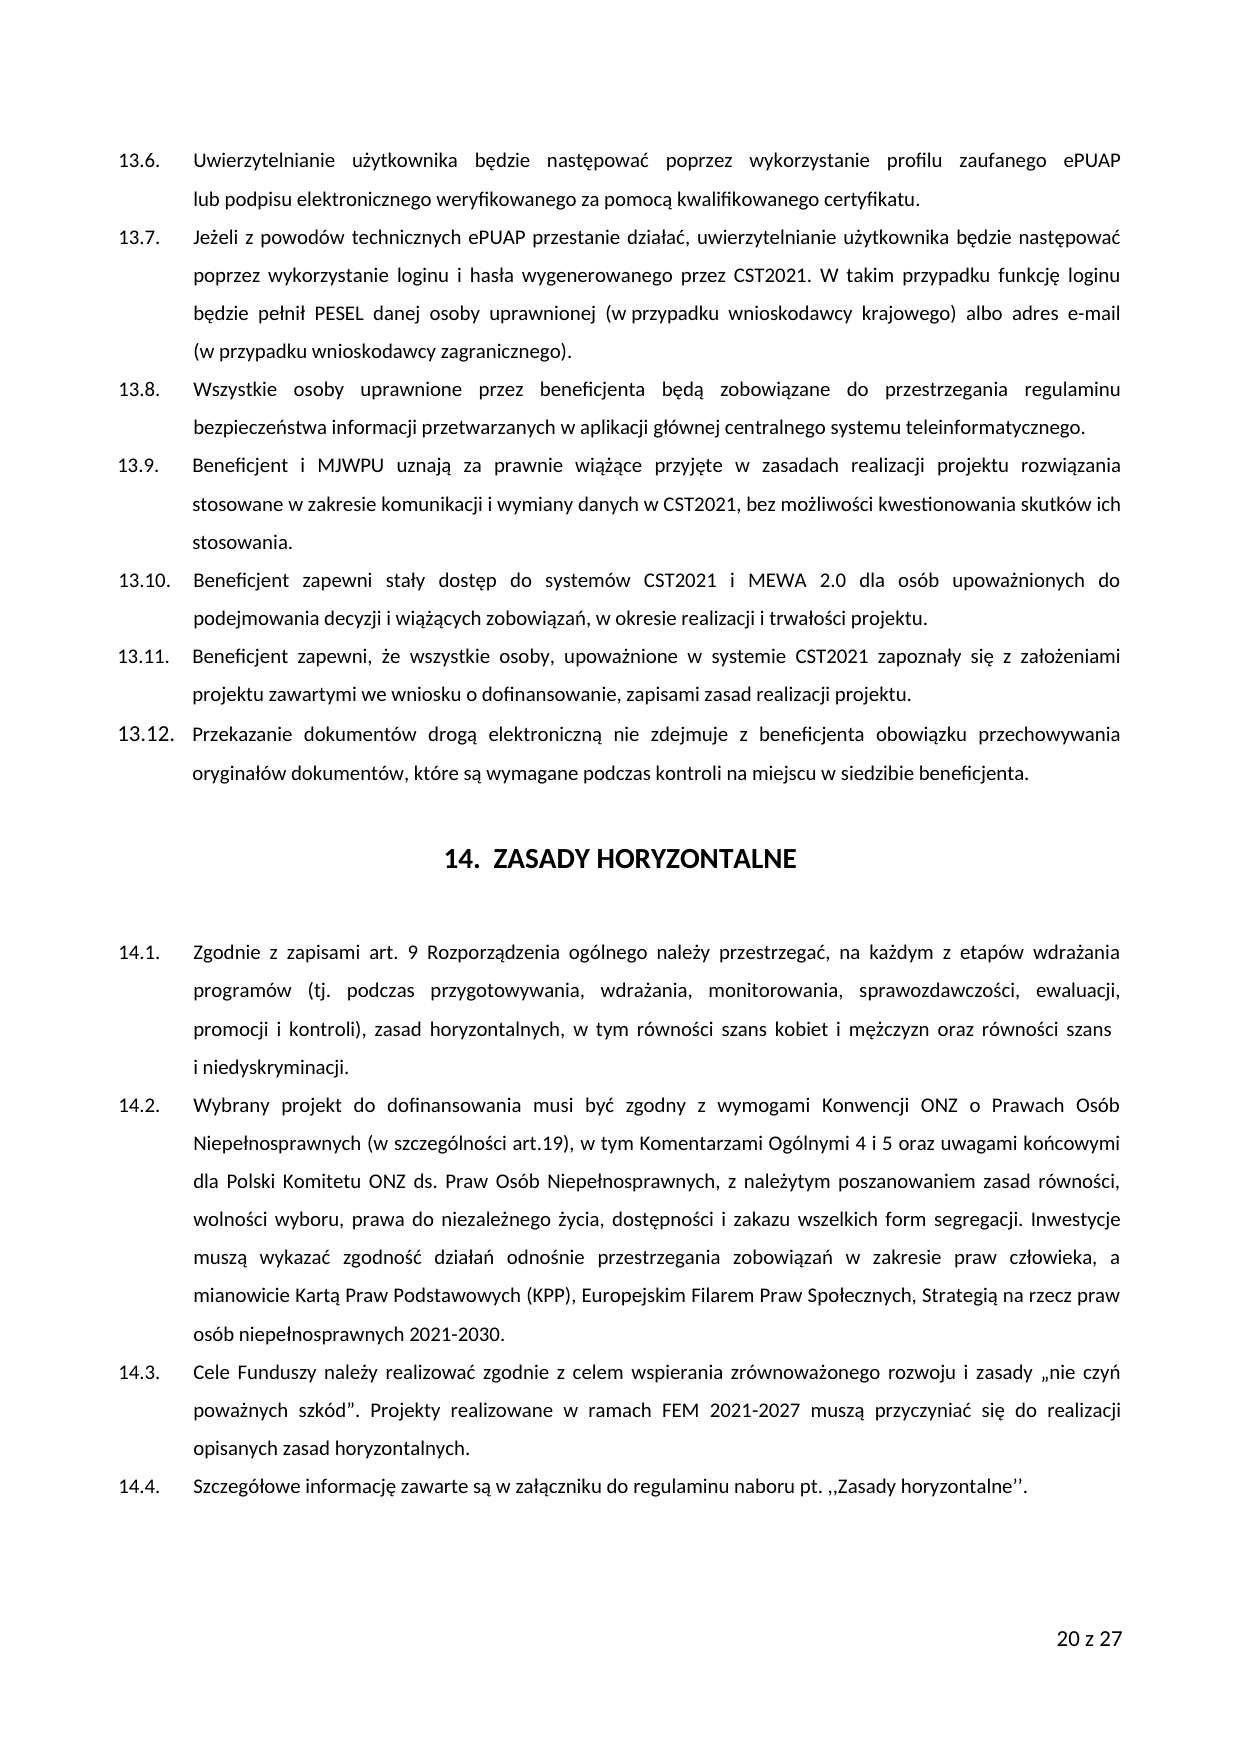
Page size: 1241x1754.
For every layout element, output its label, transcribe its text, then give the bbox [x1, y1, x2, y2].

list Beneficjent i MJWPU uznają za prawnie wiążące przyjęte w zasadach realizacji projektu rozwiązania stosowane w zakresie komunikacji i wymiany danych w CST2021, bez możliwości kwestionowania skutków ich stosowania. [117, 453, 1122, 554]
list Jeżeli z powodów technicznych ePUAP przestanie działać, uwierzytelnianie użytkownika będzie następować poprzez wykorzystanie loginu i hasła wygenerowanego przez CST2021. W takim przypadku funkcję loginu będzie pełnił PESEL danej osoby uprawnionej (w przypadku wnioskodawcy krajowego) albo adres e-mail (w przypadku wnioskodawcy zagranicznego). [118, 224, 1122, 364]
list ZASADY HORYZONTALNE [118, 840, 1122, 876]
list Przekazanie dokumentów drogą elektroniczną nie zdejmuje z beneficjenta obowiązku przechowywania oryginałów dokumentów, które są wymagane podczas kontroli na miejscu w siedzibie beneficjenta. [117, 719, 1122, 786]
list Uwierzytelnianie użytkownika będzie następować poprzez wykorzystanie profilu zaufanego ePUAP lub podpisu elektronicznego weryfikowanego za pomocą kwalifikowanego certyfikatu. [118, 148, 1122, 211]
list Wybrany projekt do dofinansowania musi być zgodny z wymogami Konwencji ONZ o Prawach Osób Niepełnosprawnych (w szczególności art.19), w tym Komentarzami Ogólnymi 4 i 5 oraz uwagami końcowymi dla Polski Komitetu ONZ ds. Praw Osób Niepełnosprawnych, z należytym poszanowaniem zasad równości, wolności wyboru, prawa do niezależnego życia, dostępności i zakazu wszelkich form segregacji. Inwestycje muszą wykazać zgodność działań odnośnie przestrzegania zobowiązań w zakresie praw człowieka, a mianowicie Kartą Praw Podstawowych (KPP), Europejskim Filarem Praw Społecznych, Strategią na rzecz praw osób niepełnosprawnych 2021-2030. [118, 1092, 1122, 1346]
list Beneficjent zapewni, że wszystkie osoby, upoważnione w systemie CST2021 zapoznały się z założeniami projektu zawartymi we wniosku o dofinansowanie, zapisami zasad realizacji projektu. [117, 643, 1122, 707]
list Zgodnie z zapisami art. 9 Rozporządzenia ogólnego należy przestrzegać, na każdym z etapów wdrażania programów (tj. podczas przygotowywania, wdrażania, monitorowania, sprawozdawczości, ewaluacji, promocji i kontroli), zasad horyzontalnych, w tym równości szans kobiet i mężczyzn oraz równości szans i niedyskryminacji. [118, 939, 1122, 1079]
list Cele Funduszy należy realizować zgodnie z celem wspierania zrównoważonego rozwoju i zasady „nie czyń poważnych szkód”. Projekty realizowane w ramach FEM 2021-2027 muszą przyczyniać się do realizacji opisanych zasad horyzontalnych. [118, 1359, 1122, 1461]
list Wszystkie osoby uprawnione przez beneficjenta będą zobowiązane do przestrzegania regulaminu bezpieczeństwa informacji przetwarzanych w aplikacji głównej centralnego systemu teleinformatycznego. [118, 376, 1122, 440]
list Beneficjent zapewni stały dostęp do systemów CST2021 i MEWA 2.0 dla osób upoważnionych do podejmowania decyzji i wiążących zobowiązań, w okresie realizacji i trwałości projektu. [118, 567, 1122, 631]
list Szczegółowe informację zawarte są w załączniku do regulaminu naboru pt. ,,Zasady horyzontalne’’. [118, 1473, 1122, 1499]
